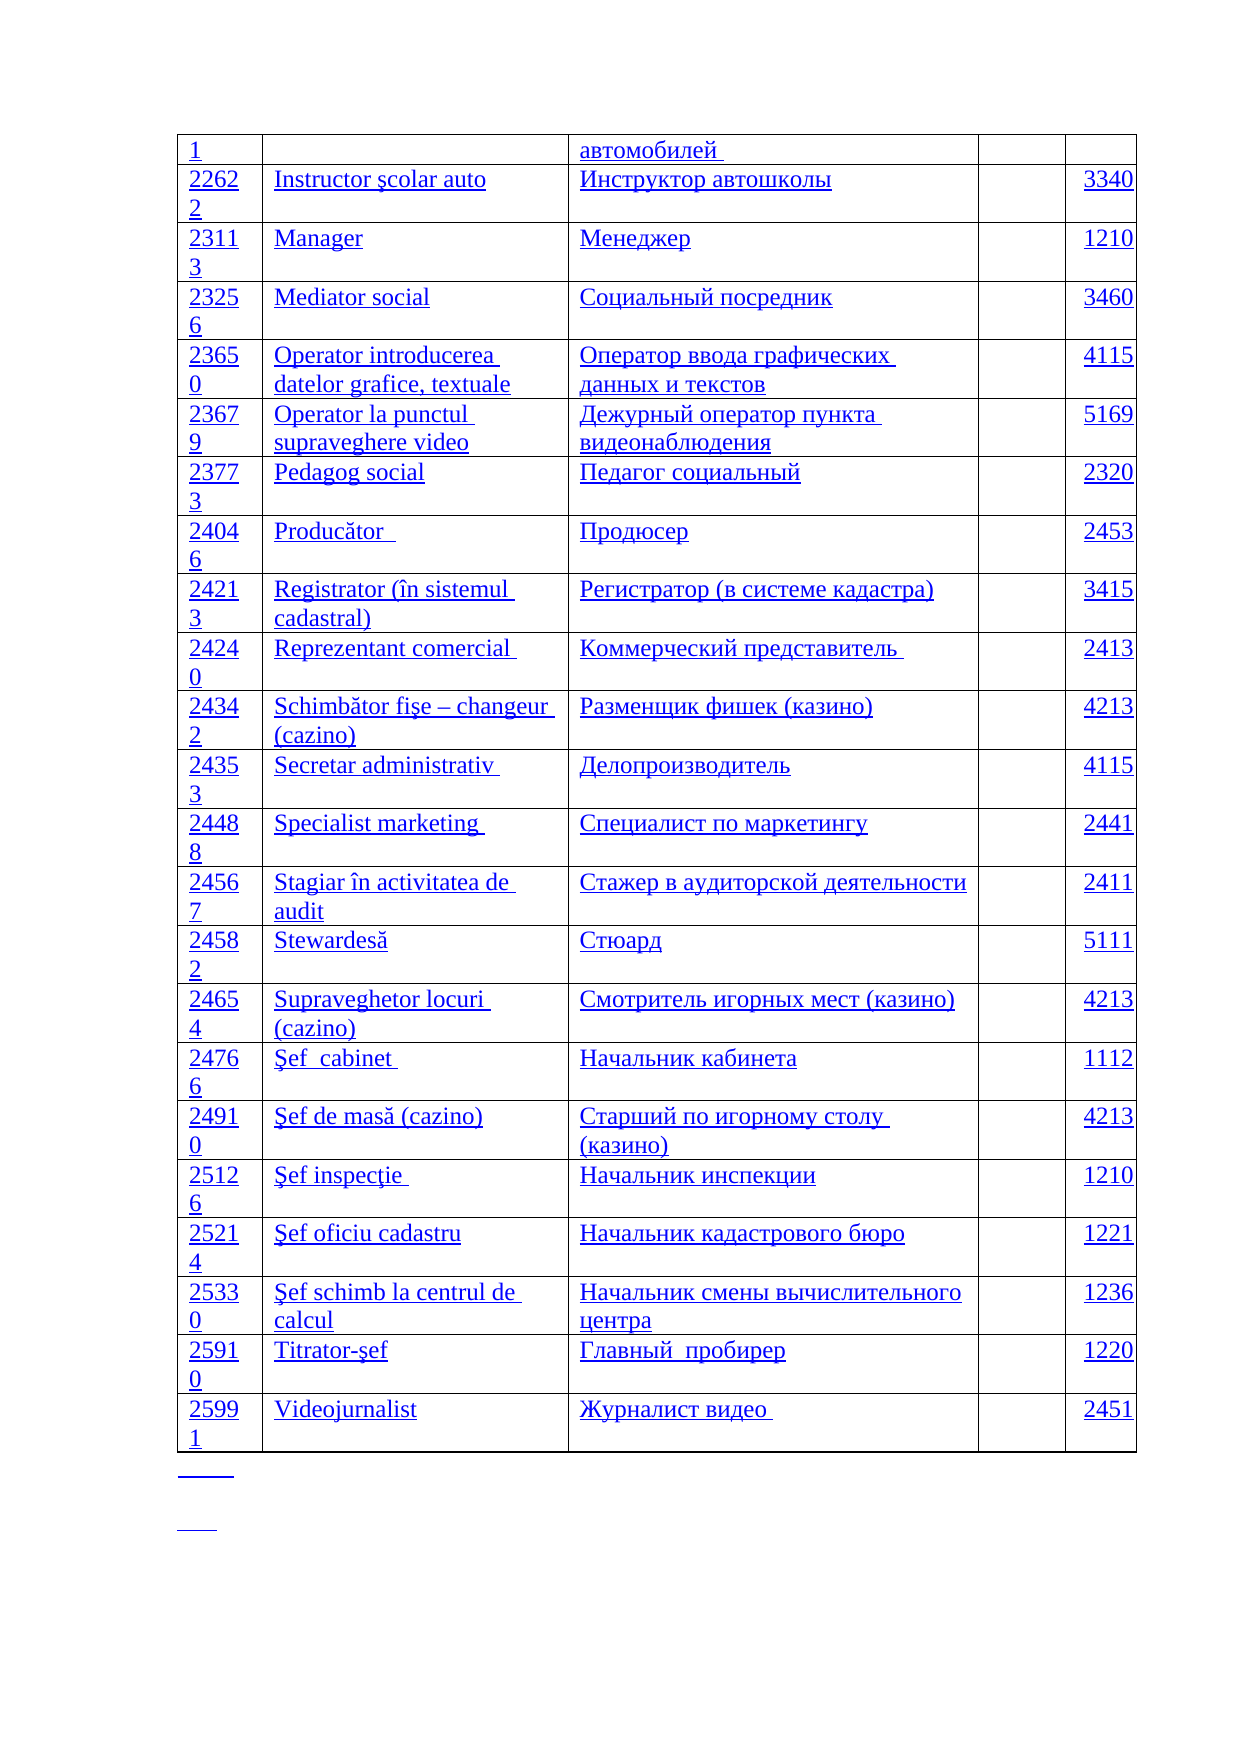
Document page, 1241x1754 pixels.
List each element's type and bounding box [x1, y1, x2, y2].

table_cell [162, 118, 1136, 1630]
